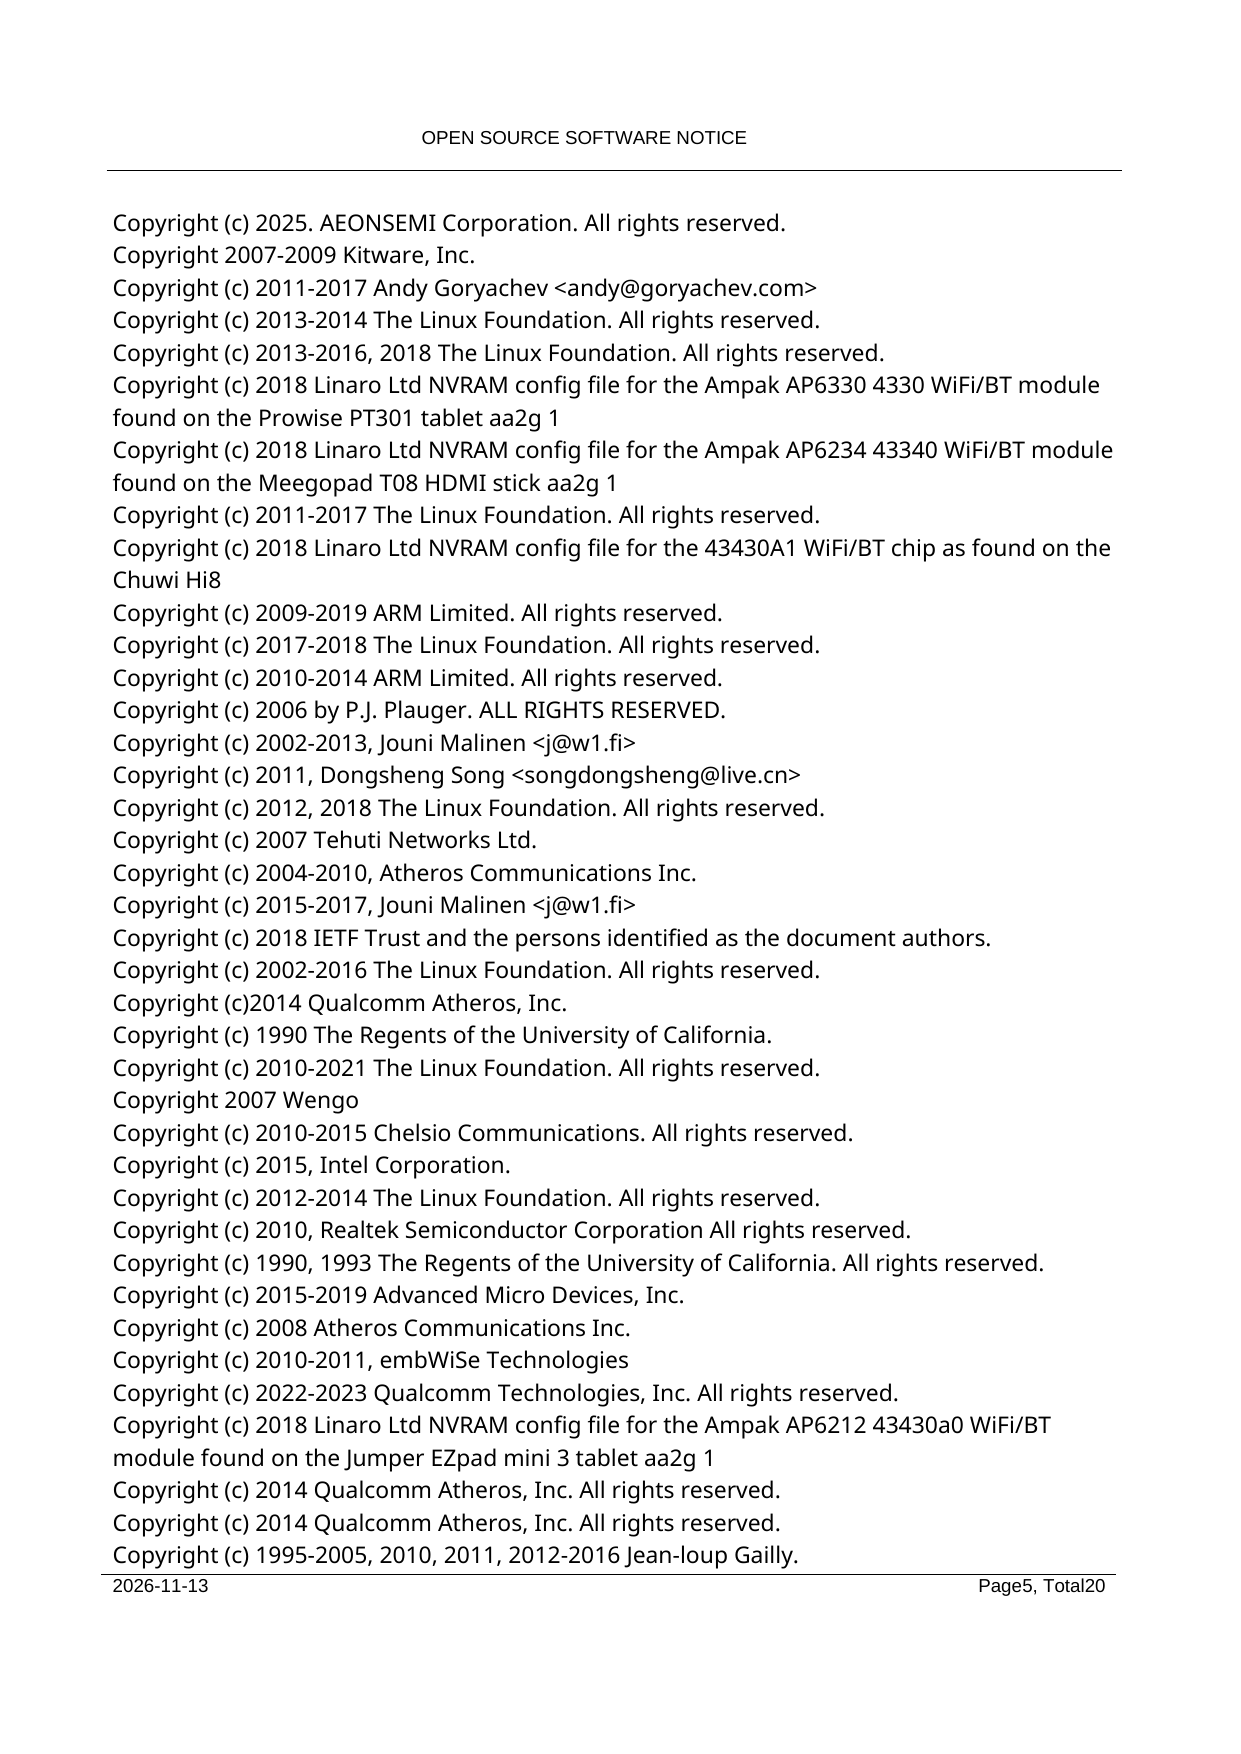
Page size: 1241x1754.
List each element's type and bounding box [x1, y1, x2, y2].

text [112, 206, 1128, 1571]
